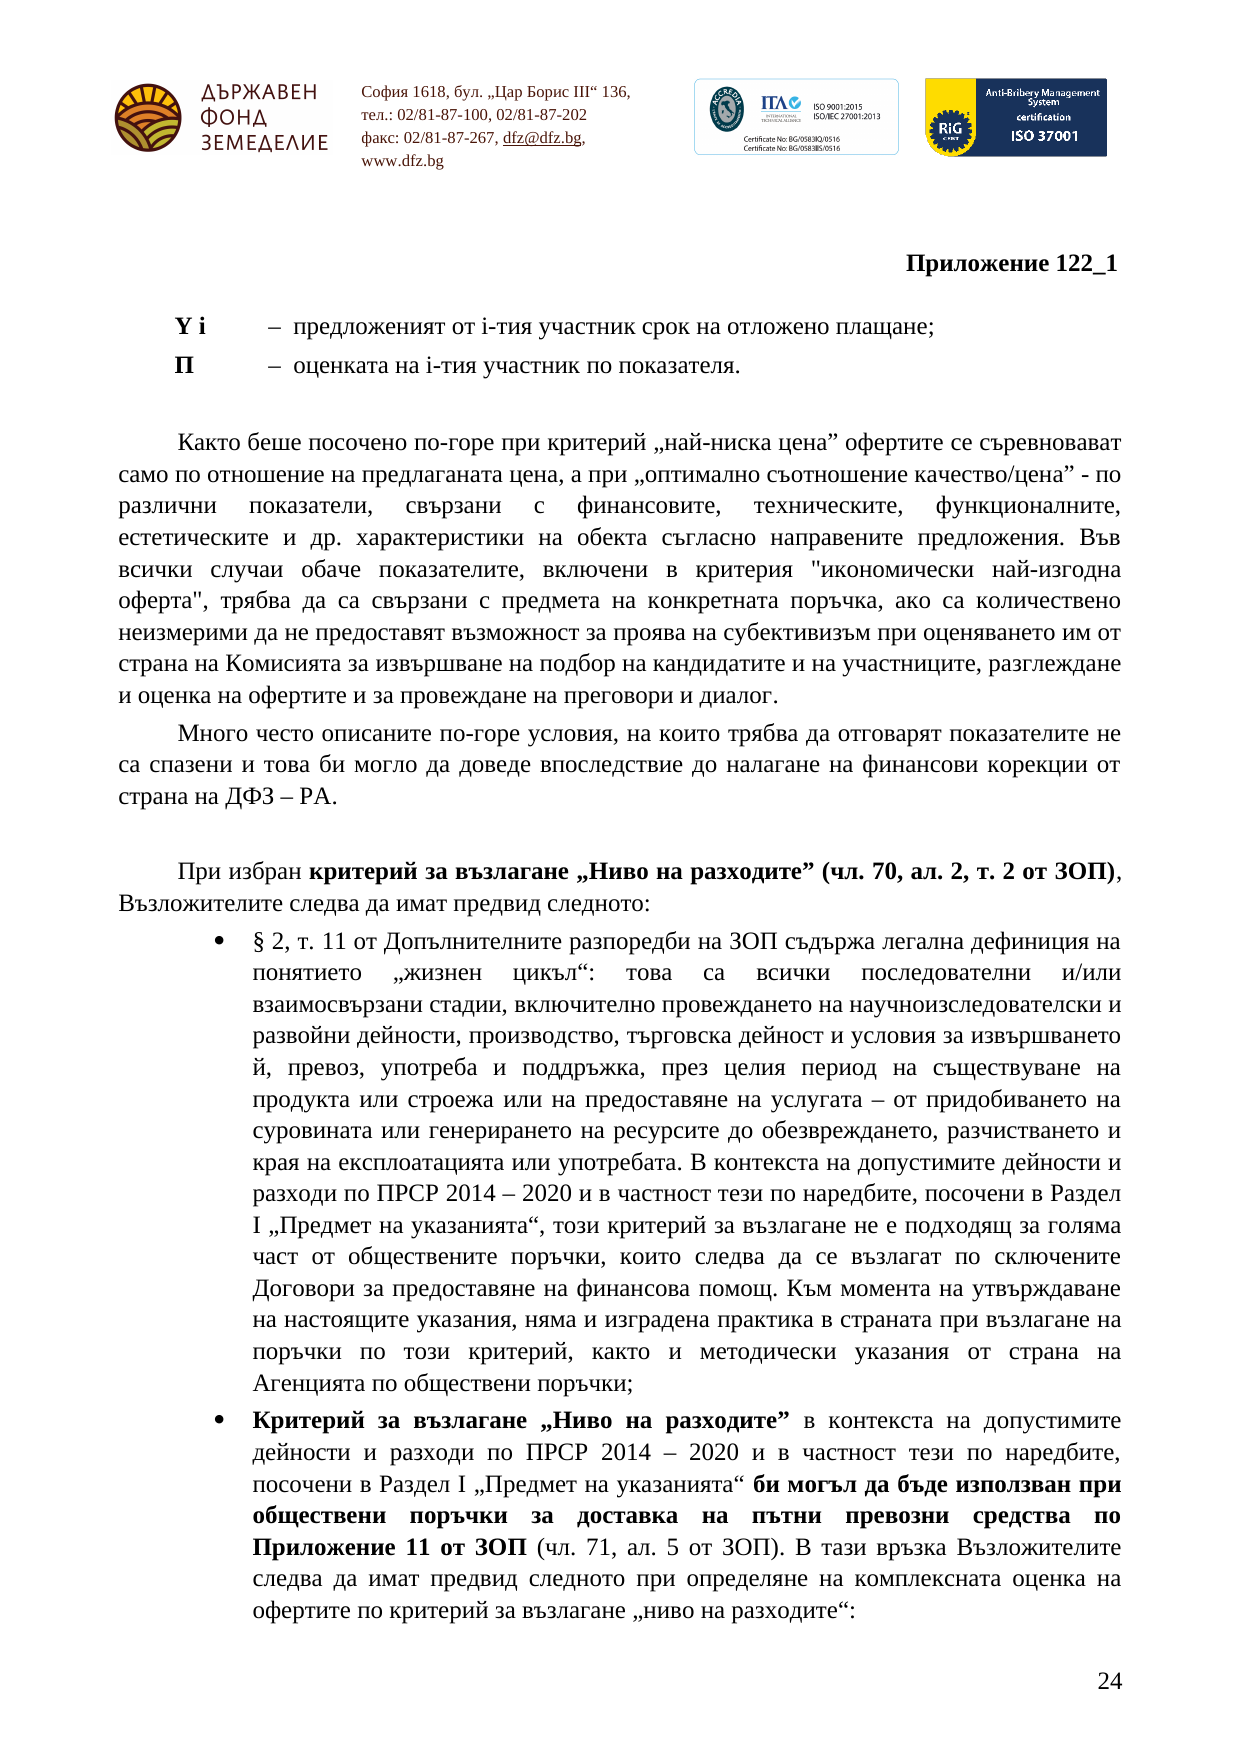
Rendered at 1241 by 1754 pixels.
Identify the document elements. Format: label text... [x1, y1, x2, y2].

list Критерий за възлагане „Ниво на разходите” в контекста на допустимите дейности и разходи по ПРСР 2014 – 2020 и в частност тези по наредбите, посочени в Раздел І „Предмет на указанията“ би могъл да бъде използван при обществени поръчки за доставка на пътни превозни средства по Приложение 11 от ЗОП (чл. 71, ал. 5 от ЗОП). В тази връзка Възложителите следва да имат предвид следното при определяне на комплексната оценка на офертите по критерий за възлагане „ниво на разходите“: [215, 1406, 1122, 1624]
picture [693, 78, 900, 156]
text П – оценката на i-тия участник по показателя. [118, 350, 1122, 379]
text При избран критерий за възлагане „Ниво на разходите” (чл. 70, ал. 2, т. 2 от ЗОП), Възложителите следва да имат предвид следното: [118, 856, 1122, 917]
text Много често описаните по-горе условия, на които трябва да отговарят показателите не са спазени и това би могло да доведе впоследствие до налагане на финансови корекции от страна на ДФЗ – РА. [118, 718, 1122, 809]
picture [111, 80, 333, 155]
text Както беше посочено по-горе при критерий „най-ниска цена” офертите се съревновават само по отношение на предлаганата цена, а при „оптимално съотношение качество/цена” - по различни показатели, свързани с финансовите, техническите, функционалните, естетическите и др. характеристики на обекта съгласно направените предложения. Във всички случаи обаче показателите, включени в критерия "икономически най-изгодна оферта", трябва да са свързани с предмета на конкретната поръчка, ако са количествено неизмерими да не предоставят възможност за проява на субективизъм при оценяването им от страна на Комисията за извършване на подбор на кандидатите и на участниците, разглеждане и оценка на офертите и за провеждане на преговори и диалог. [118, 427, 1122, 709]
text Y i – предложеният от i-тия участник срок на отложено плащане; [118, 311, 1122, 340]
picture [921, 53, 1111, 180]
list § 2, т. 11 от Допълнителните разпоредби на ЗОП съдържа легална дефиниция на понятието „жизнен цикъл“: това са всички последователни и/или взаимосвързани стадии, включително провеждането на научноизследователски и развойни дейности, производство, търговска дейност и условия за извършването й, превоз, употреба и поддръжка, през целия период на съществуване на продукта или строежа или на предоставяне на услугата – от придобиването на суровината или генерирането на ресурсите до обезвреждането, разчистването и края на експлоатацията или употребата. В контекста на допустимите дейности и разходи по ПРСР 2014 – 2020 и в частност тези по наредбите, посочени в Раздел І „Предмет на указанията“, този критерий за възлагане не е подходящ за голяма част от обществените поръчки, които следва да се възлагат по сключените Договори за предоставяне на финансова помощ. Към момента на утвърждаване на настоящите указания, няма и изградена практика в страната при възлагане на поръчки по този критерий, както и методически указания от страна на Агенцията по обществени поръчки; [215, 926, 1122, 1396]
